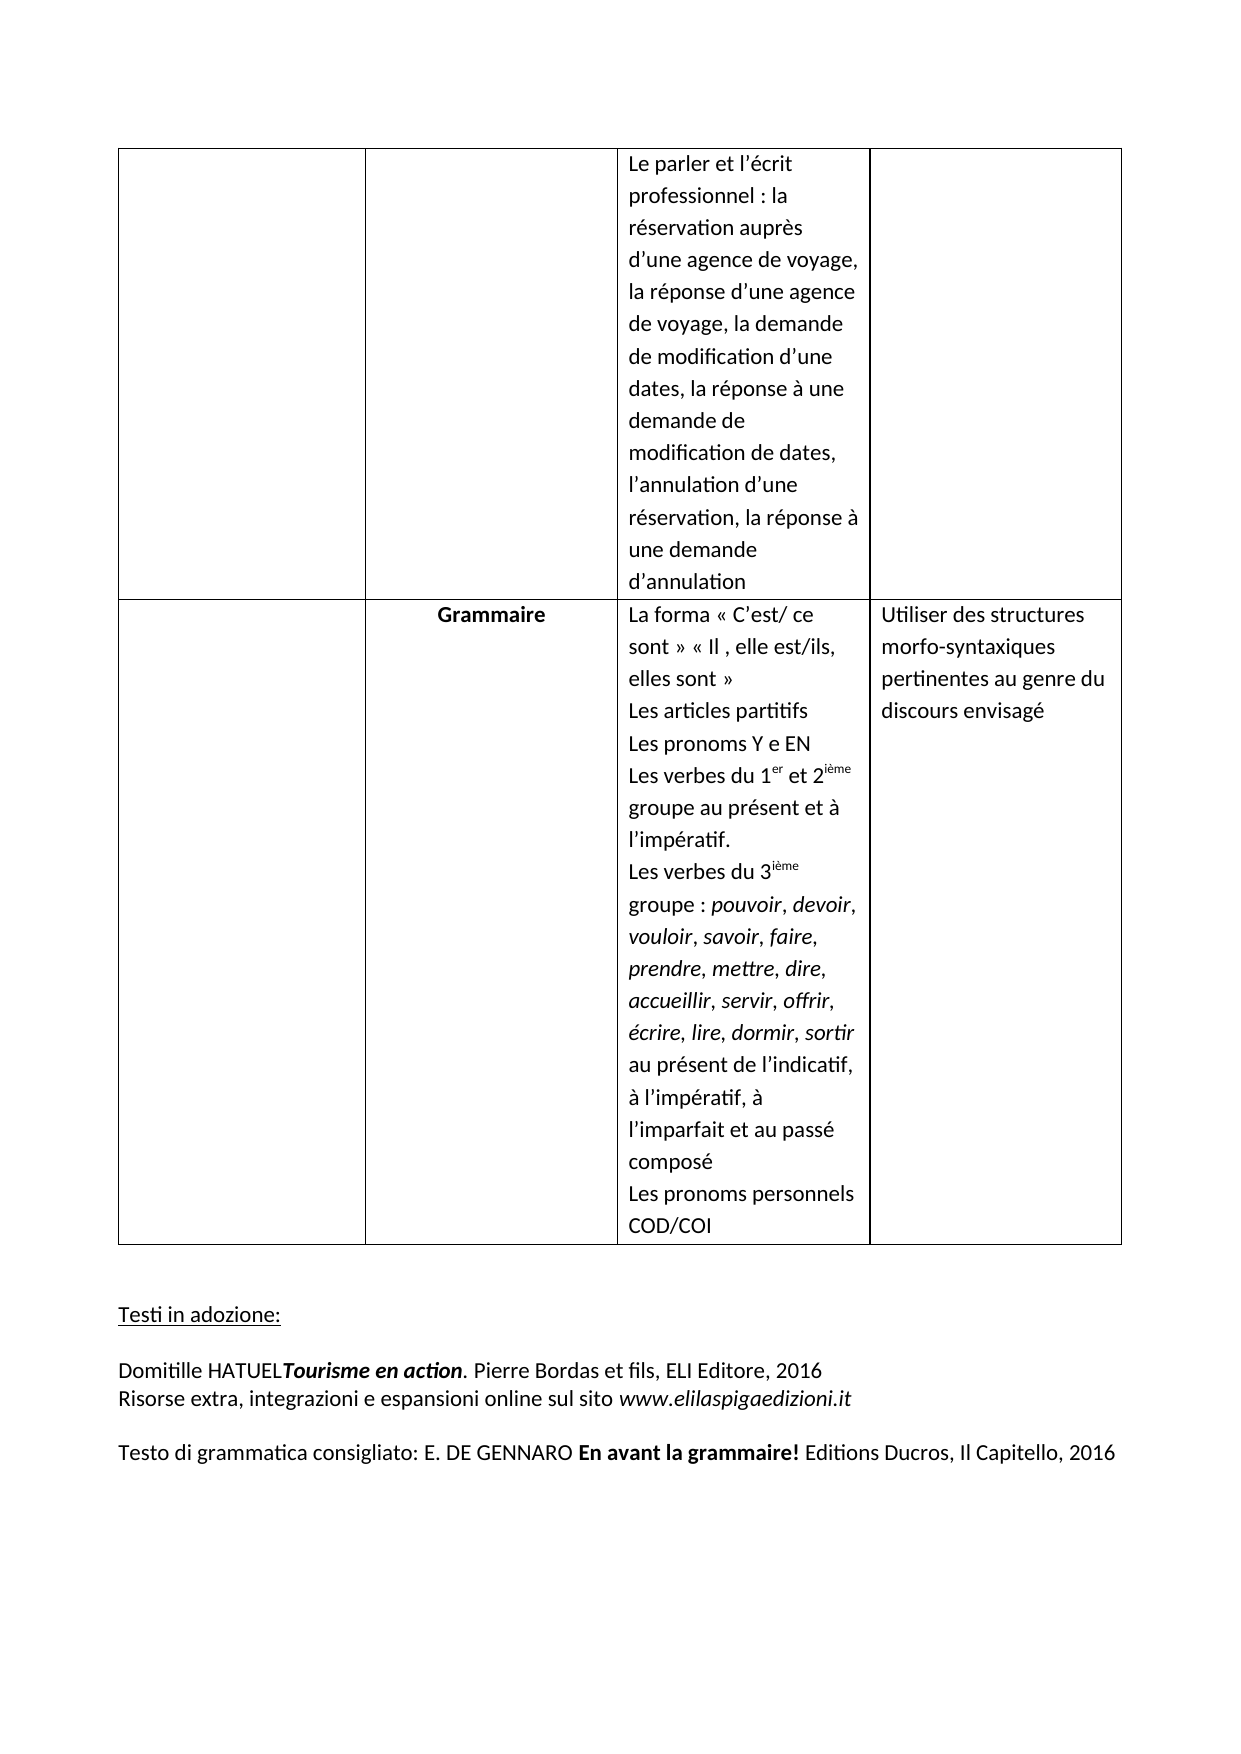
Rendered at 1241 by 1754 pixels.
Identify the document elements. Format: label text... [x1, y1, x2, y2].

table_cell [871, 149, 1121, 599]
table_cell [366, 149, 617, 599]
table_cell [119, 600, 365, 1243]
text Testo di grammatica consigliato: E. DE GENNARO En avant la grammaire! Editions Ducros, Il Capitello, 2016 [118, 1438, 1122, 1466]
table_cell Grammaire [366, 600, 617, 1243]
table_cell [618, 149, 869, 599]
text Testi in adozione: [118, 1301, 1122, 1328]
text Risorse extra, integrazioni e espansioni online sul sito www.elilaspigaedizioni.it [118, 1384, 1122, 1413]
text Domitille HATUELTourisme en action. Pierre Bordas et fils, ELI Editore, 2016 [118, 1357, 1122, 1384]
table_cell Utiliser des structures morfo-syntaxiques pertinentes au genre du discours envisagé [871, 600, 1121, 1243]
table_cell La forma « C’est/ ce sont » « Il , elle est/ils, elles sont » Les articles partitifs Les pronoms Y e EN Les verbes du 1er et 2ième groupe au présent et à l’impératif. Les verbes du 3ième groupe : pouvoir, devoir, vouloir, savoir, faire, prendre, mettre, dire, accueillir, servir, offrir, écrire, lire, dormir, sortir au présent de l’indicatif, à l’impératif, à l’imparfait et au passé composé Les pronoms personnels COD/COI [618, 600, 869, 1243]
table_cell 3 [119, 149, 365, 599]
